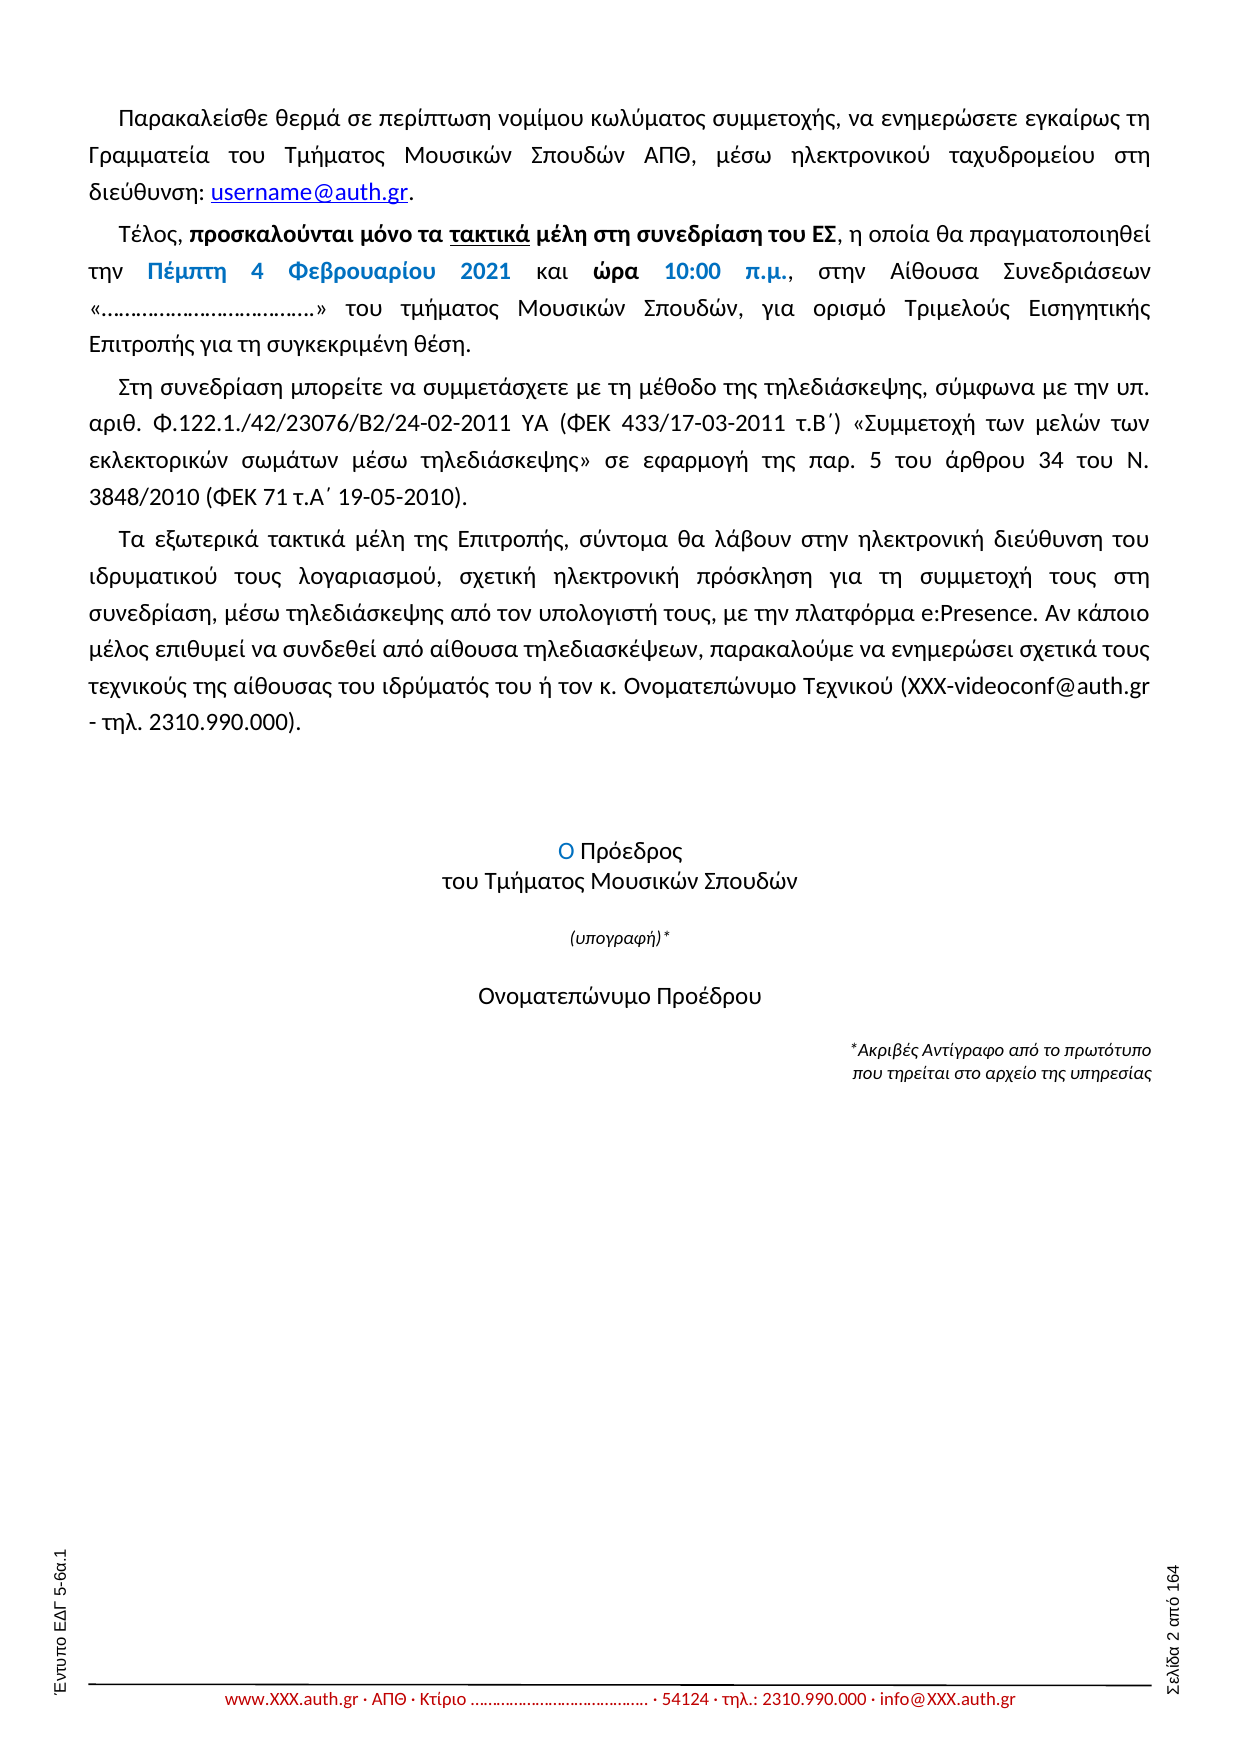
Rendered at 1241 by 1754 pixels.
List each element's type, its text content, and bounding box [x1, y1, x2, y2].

text Στη συνεδρίαση μπορείτε να συμμετάσχετε με τη μέθοδο της τηλεδιάσκεψης, σύμφωνα με την υπ. αριθ. Φ.122.1./42/23076/Β2/24-02-2011 ΥΑ (ΦΕΚ 433/17-03-2011 τ.Β΄) «Συμμετοχή των μελών των εκλεκτορικών σωμάτων μέσω τηλεδιάσκεψης» σε εφαρμογή της παρ. 5 του άρθρου 34 του Ν. 3848/2010 (ΦΕΚ 71 τ.Α΄ 19-05-2010). [89, 371, 1152, 511]
text Τέλος, προσκαλούνται μόνο τα τακτικά μέλη στη συνεδρίαση του ΕΣ, η οποία θα πραγματοποιηθεί την Πέμπτη 4 Φεβρουαρίου 2021 και ώρα 10:00 π.μ., στην Αίθουσα Συνεδριάσεων «……………………………….» του τμήματος Μουσικών Σπουδών, για ορισμό Τριμελούς Εισηγητικής Επιτροπής για τη συγκεκριμένη θέση. [89, 218, 1152, 359]
text *Ακριβές Αντίγραφο από το πρωτότυπο [89, 1038, 1152, 1061]
text (υπογραφή)* [89, 926, 1152, 949]
text Παρακαλείσθε θερμά σε περίπτωση νομίμου κωλύματος συμμετοχής, να ενημερώσετε εγκαίρως τη Γραμματεία του Τμήματος Μουσικών Σπουδών ΑΠΘ, μέσω ηλεκτρονικού ταχυδρομείου στη διεύθυνση: username@auth.gr. [89, 103, 1152, 206]
text που τηρείται στο αρχείο της υπηρεσίας [89, 1061, 1152, 1084]
text του Τμήματος Μουσικών Σπουδών [89, 865, 1152, 896]
text Ονοματεπώνυμο Προέδρου [89, 980, 1152, 1010]
text Τα εξωτερικά τακτικά μέλη της Επιτροπής, σύντομα θα λάβουν στην ηλεκτρονική διεύθυνση του ιδρυματικού τους λογαριασμού, σχετική ηλεκτρονική πρόσκληση για τη συμμετοχή τους στη συνεδρίαση, μέσω τηλεδιάσκεψης από τον υπολογιστή τους, με την πλατφόρμα e:Presence. Αν κάποιο μέλος επιθυμεί να συνδεθεί από αίθουσα τηλεδιασκέψεων, παρακαλούμε να ενημερώσει σχετικά τους τεχνικούς της αίθουσας του ιδρύματός του ή τον κ. Ονοματεπώνυμο Τεχνικού (ΧΧΧ-videoconf@auth.gr - τηλ. 2310.990.000). [89, 523, 1152, 737]
text Ο Πρόεδρος [89, 835, 1152, 865]
